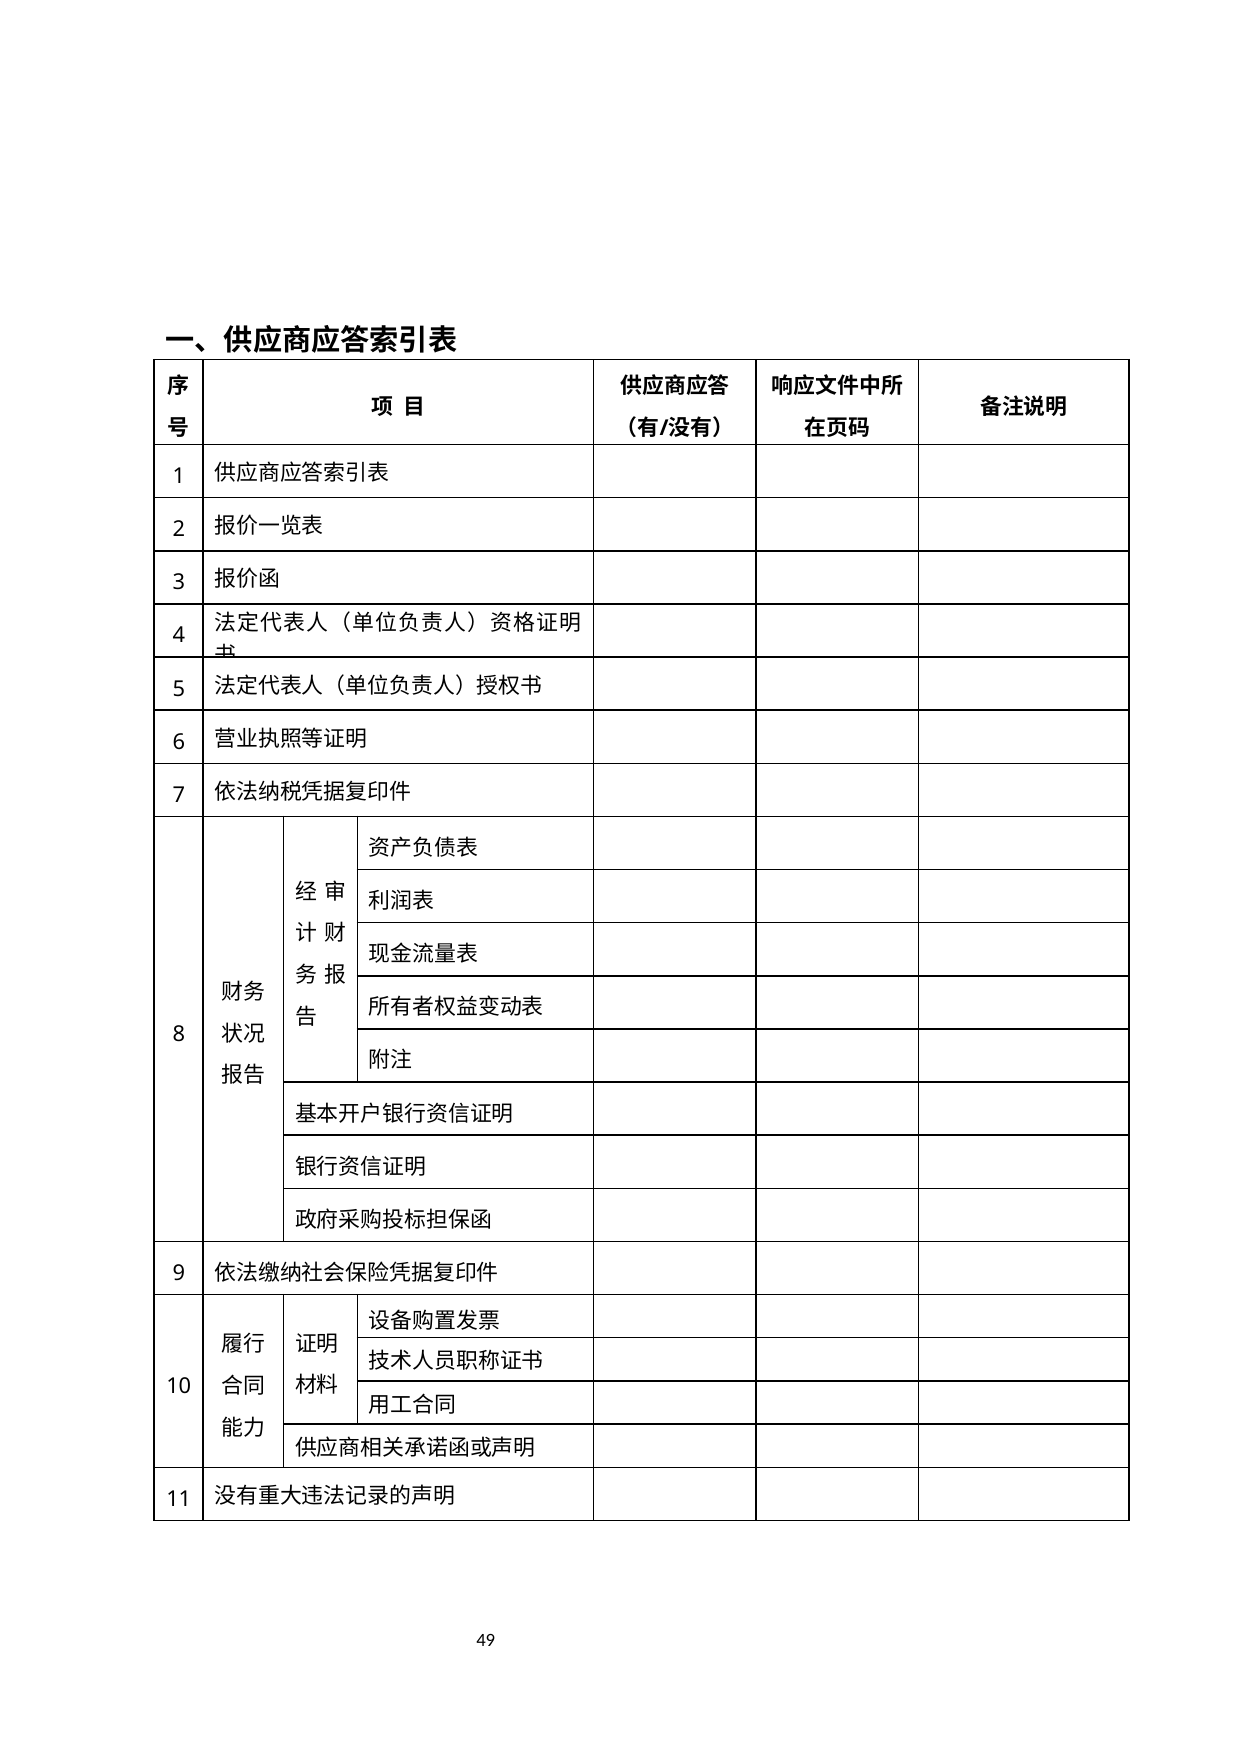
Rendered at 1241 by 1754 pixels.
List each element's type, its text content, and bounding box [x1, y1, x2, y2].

table_cell [919, 498, 1128, 550]
table_cell 所有者权益变动表 [358, 977, 593, 1028]
table_cell [919, 1189, 1128, 1241]
table_cell [919, 1425, 1128, 1467]
table_cell 供应商应答索引表 [204, 445, 593, 497]
table_header 备注说明 [919, 360, 1128, 444]
table_cell [594, 498, 755, 550]
table_cell [757, 817, 918, 869]
table_cell 11 [155, 1468, 202, 1520]
table_cell [757, 1030, 918, 1081]
table_cell 法定代表人（单位负责人）资格证明书 [204, 605, 593, 656]
table_cell [757, 1468, 918, 1520]
table_cell [757, 711, 918, 762]
table_cell [594, 1136, 755, 1187]
list 一、供应商应答索引表 [165, 317, 1087, 359]
table_cell [757, 764, 918, 816]
table_cell [594, 1242, 755, 1294]
table_cell [757, 1382, 918, 1423]
table_cell 财务状况报告 [204, 817, 283, 1241]
table_cell [919, 977, 1128, 1028]
table_cell 2 [155, 498, 202, 550]
table_cell [594, 658, 755, 709]
table_cell 用工合同 [358, 1382, 593, 1423]
table_cell 营业执照等证明 [204, 711, 593, 762]
table_cell [757, 1295, 918, 1337]
table_cell 基本开户银行资信证明 [284, 1083, 593, 1134]
table_cell [757, 1338, 918, 1380]
table_cell [919, 552, 1128, 603]
table_cell 1 [155, 445, 202, 497]
table_cell 履行合同能力 [204, 1295, 283, 1467]
table_cell 法定代表人（单位负责人）授权书 [204, 658, 593, 709]
table_cell [594, 711, 755, 762]
table_cell [919, 764, 1128, 816]
table_cell 银行资信证明 [284, 1136, 593, 1187]
table_cell [594, 923, 755, 975]
table_cell [919, 1030, 1128, 1081]
table_cell 9 [155, 1242, 202, 1294]
table_cell [757, 1136, 918, 1187]
table_cell 没有重大违法记录的声明 [204, 1468, 593, 1520]
table_cell [594, 1425, 755, 1467]
table_cell 利润表 [358, 870, 593, 922]
table_cell 6 [155, 711, 202, 762]
table_header 项 目 [204, 360, 593, 444]
table_cell [594, 1083, 755, 1134]
table_cell [594, 977, 755, 1028]
table_cell [594, 605, 755, 656]
table_cell [919, 1083, 1128, 1134]
table_cell [594, 764, 755, 816]
table_header 供应商应答 （有/没有） [594, 360, 755, 444]
table_cell 4 [155, 605, 202, 656]
table_cell [919, 445, 1128, 497]
table_cell [594, 1338, 755, 1380]
table_cell [757, 658, 918, 709]
table_cell [919, 870, 1128, 922]
table_cell 资产负债表 [358, 817, 593, 869]
table_cell [919, 1468, 1128, 1520]
table_cell 7 [155, 764, 202, 816]
table_cell [919, 711, 1128, 762]
table_cell [757, 445, 918, 497]
table_cell [919, 605, 1128, 656]
table_cell [594, 1382, 755, 1423]
table_cell [919, 1338, 1128, 1380]
table_cell [594, 1295, 755, 1337]
table_cell 8 [155, 817, 202, 1241]
table_cell [757, 870, 918, 922]
table_cell [757, 1189, 918, 1241]
table_cell [594, 1189, 755, 1241]
table_cell [594, 870, 755, 922]
table_cell 证明材料 [284, 1295, 357, 1423]
table_header 序号 [155, 360, 202, 444]
table_cell [919, 1295, 1128, 1337]
table_cell [919, 1382, 1128, 1423]
table_cell [594, 1468, 755, 1520]
table_cell 现金流量表 [358, 923, 593, 975]
table_cell [757, 552, 918, 603]
table_cell 报价函 [204, 552, 593, 603]
table_cell [757, 498, 918, 550]
table_cell [594, 445, 755, 497]
table_cell 10 [155, 1295, 202, 1467]
table_cell 报价一览表 [204, 498, 593, 550]
table_cell 依法纳税凭据复印件 [204, 764, 593, 816]
table_cell 依法缴纳社会保险凭据复印件 [204, 1242, 593, 1294]
table_cell [919, 658, 1128, 709]
table_cell [919, 1136, 1128, 1187]
table_cell [594, 552, 755, 603]
table_cell 经审计财务报告 [284, 817, 357, 1081]
table_cell 设备购置发票 [358, 1295, 593, 1337]
table_cell [594, 817, 755, 869]
table_cell [919, 1242, 1128, 1294]
table_cell 附注 [358, 1030, 593, 1081]
table_cell [919, 923, 1128, 975]
table_cell [594, 1030, 755, 1081]
table_cell 5 [155, 658, 202, 709]
table_header 响应文件中所在页码 [757, 360, 918, 444]
table_cell [757, 977, 918, 1028]
table_cell [757, 1242, 918, 1294]
table_cell 技术人员职称证书 [358, 1338, 593, 1380]
table_cell [757, 1425, 918, 1467]
table_cell [757, 605, 918, 656]
table_cell [757, 923, 918, 975]
table_cell 政府采购投标担保函 [284, 1189, 593, 1241]
table_cell [757, 1083, 918, 1134]
table_cell 3 [155, 552, 202, 603]
table_cell [919, 817, 1128, 869]
table_cell 供应商相关承诺函或声明 [284, 1425, 593, 1467]
